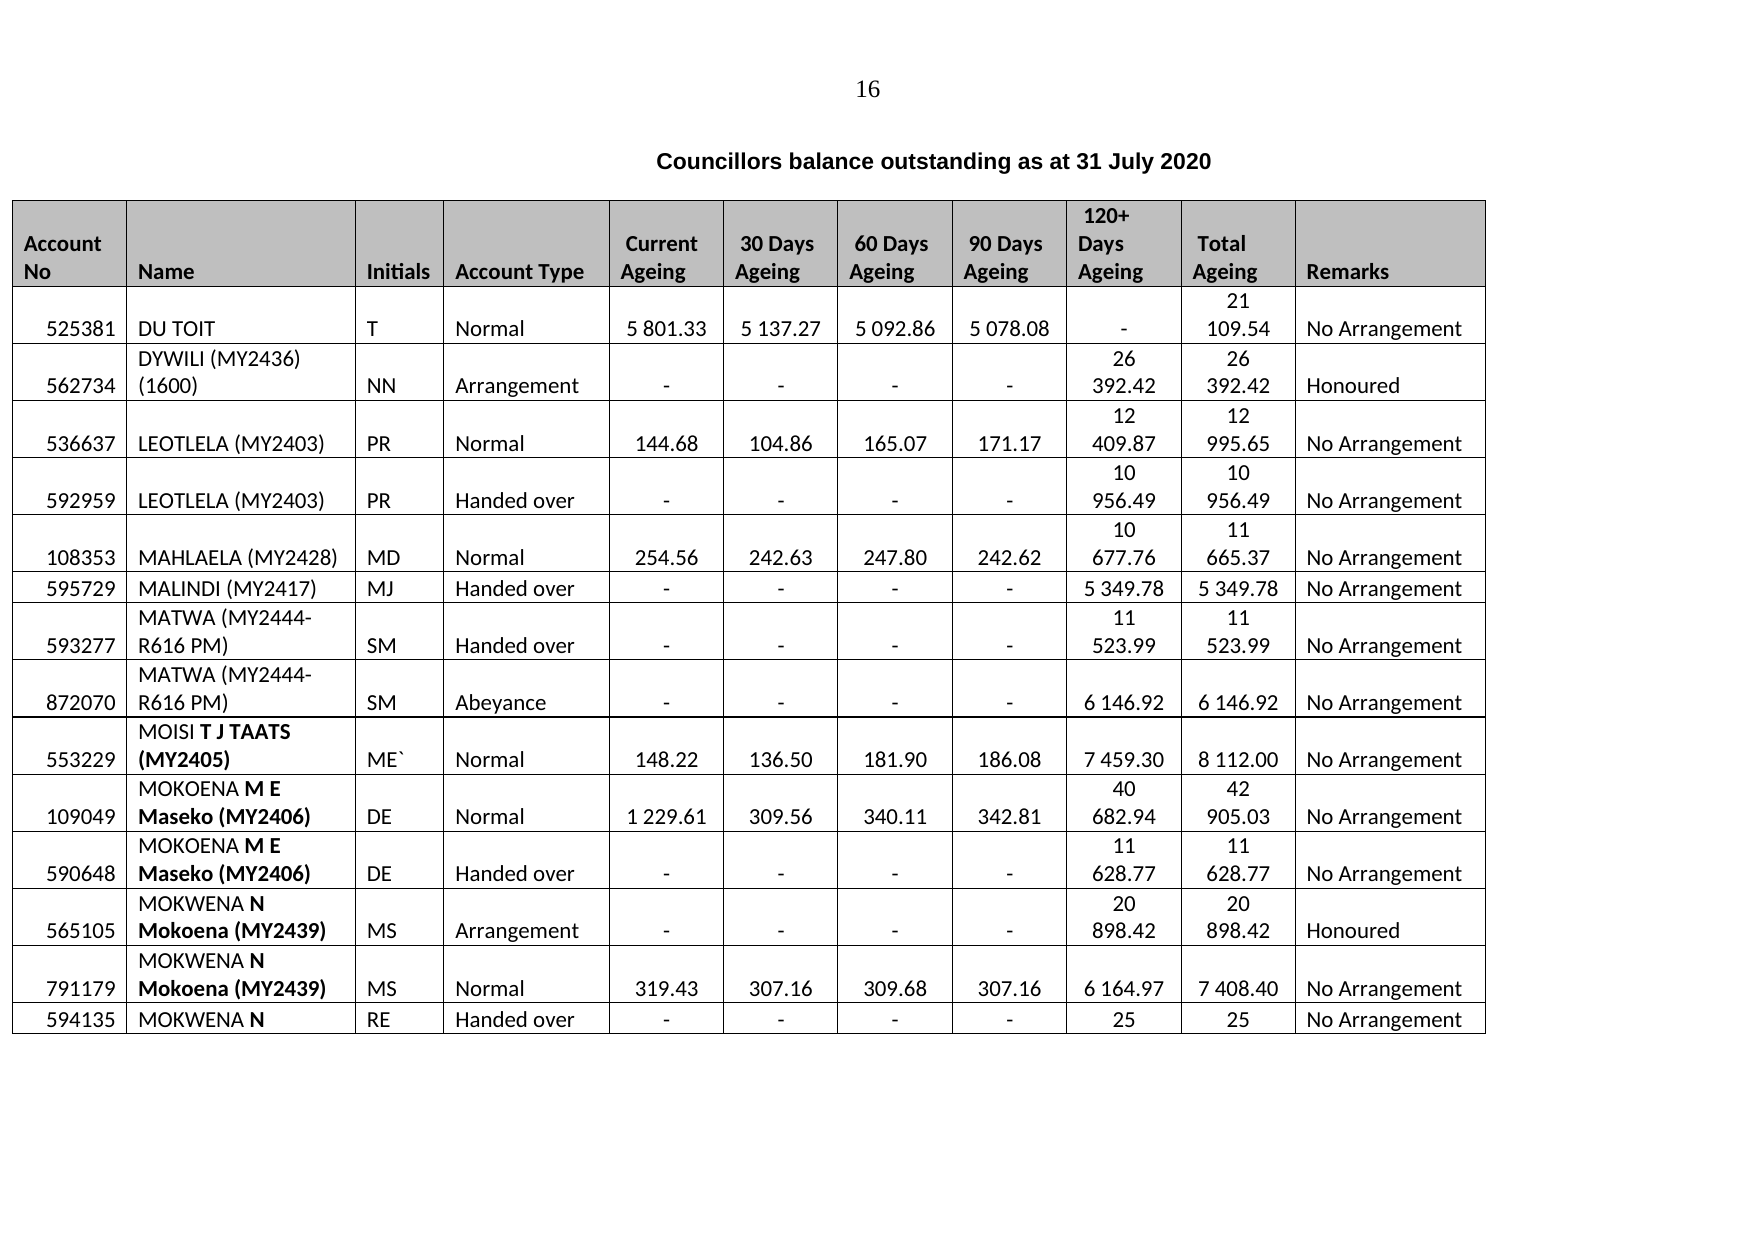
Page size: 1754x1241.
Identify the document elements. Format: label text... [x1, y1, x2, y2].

table_cell - [610, 832, 723, 888]
table_cell 11 523.99 [1182, 603, 1295, 659]
table_cell 109049 [13, 775, 126, 831]
table_cell 565105 [13, 889, 126, 945]
table_cell LEOTLELA (MY2403) [127, 401, 355, 457]
table_cell No Arrangement [1296, 660, 1485, 716]
table_header 90 Days Ageing [953, 201, 1066, 286]
table_cell 136.50 [724, 718, 837, 773]
table_cell 5 349.78 [1067, 572, 1181, 602]
table_cell Arrangement [444, 344, 609, 400]
table_header Account Type [444, 201, 609, 286]
table_cell MJ [356, 572, 443, 602]
table_cell No Arrangement [1296, 946, 1485, 1002]
table_cell No Arrangement [1296, 401, 1485, 457]
table_cell No Arrangement [1296, 515, 1485, 571]
table_cell 10 956.49 [1182, 458, 1295, 514]
table_cell MAHLAELA (MY2428) [127, 515, 355, 571]
table_cell - [953, 458, 1066, 514]
table_cell MATWA (MY2444-R616 PM) [127, 660, 355, 716]
table_cell MOISI T J TAATS (MY2405) [127, 718, 355, 773]
table_cell - [724, 603, 837, 659]
table_cell Normal [444, 718, 609, 773]
table_cell 26 392.42 [1182, 344, 1295, 400]
table_cell Handed over [444, 458, 609, 514]
table_cell MALINDI (MY2417) [127, 572, 355, 602]
table_cell 5 092.86 [838, 287, 952, 343]
table_cell 104.86 [724, 401, 837, 457]
table_cell Honoured [1296, 889, 1485, 945]
table_cell 1 229.61 [610, 775, 723, 831]
table_cell No Arrangement [1296, 775, 1485, 831]
table_cell No Arrangement [1296, 458, 1485, 514]
table_cell 242.62 [953, 515, 1066, 571]
table_cell - [953, 1003, 1066, 1033]
table_cell 5 349.78 [1182, 572, 1295, 602]
table_cell 42 905.03 [1182, 775, 1295, 831]
table_cell 6 164.97 [1067, 946, 1181, 1002]
table_cell 242.63 [724, 515, 837, 571]
table_cell - [838, 832, 952, 888]
table_cell 12 409.87 [1067, 401, 1181, 457]
table_cell Normal [444, 515, 609, 571]
table_cell - [1067, 287, 1181, 343]
table_cell Handed over [444, 572, 609, 602]
table_cell - [610, 344, 723, 400]
table_cell - [953, 572, 1066, 602]
table_cell 165.07 [838, 401, 952, 457]
table_cell 186.08 [953, 718, 1066, 773]
table_cell RE [356, 1003, 443, 1033]
table_header Current Ageing [610, 201, 723, 286]
table_cell Arrangement [444, 889, 609, 945]
table_cell No Arrangement [1296, 832, 1485, 888]
table_cell ME` [356, 718, 443, 773]
table_cell PR [356, 401, 443, 457]
table_cell Honoured [1296, 344, 1485, 400]
table_cell 11 628.77 [1182, 832, 1295, 888]
table_cell 525381 [13, 287, 126, 343]
table_cell 10 956.49 [1067, 458, 1181, 514]
table_cell MS [356, 889, 443, 945]
text Councillors balance outstanding as at 31 July 2020 [581, 148, 1604, 174]
table_header Initials [356, 201, 443, 286]
table_cell 309.56 [724, 775, 837, 831]
table_header 120+ Days Ageing [1067, 201, 1181, 286]
table_cell MOKOENA M E Maseko (MY2406) [127, 775, 355, 831]
table_cell MOKWENA N Mokoena (MY2439) [127, 946, 355, 1002]
table_cell - [724, 1003, 837, 1033]
table_cell SM [356, 603, 443, 659]
table_cell 791179 [13, 946, 126, 1002]
table_cell - [953, 344, 1066, 400]
table_cell - [610, 603, 723, 659]
table_cell Normal [444, 401, 609, 457]
table_cell 10 677.76 [1067, 515, 1181, 571]
table_cell 6 146.92 [1067, 660, 1181, 716]
table_cell 254.56 [610, 515, 723, 571]
table_cell 26 392.42 [1067, 344, 1181, 400]
table_cell 592959 [13, 458, 126, 514]
table_cell T [356, 287, 443, 343]
table_cell 40 682.94 [1067, 775, 1181, 831]
table_cell SM [356, 660, 443, 716]
table_cell 247.80 [838, 515, 952, 571]
table_cell 593277 [13, 603, 126, 659]
table_cell - [724, 889, 837, 945]
table_cell 25 201.10 [1182, 1003, 1295, 1033]
table_cell 595729 [13, 572, 126, 602]
table_cell PR [356, 458, 443, 514]
table_cell No Arrangement [1296, 718, 1485, 773]
table_cell - [724, 832, 837, 888]
table_cell No Arrangement [1296, 1003, 1485, 1033]
table_cell - [953, 889, 1066, 945]
table_cell 536637 [13, 401, 126, 457]
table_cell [127, 1003, 355, 1033]
table_cell - [838, 572, 952, 602]
table_cell NN [356, 344, 443, 400]
table_cell - [610, 889, 723, 945]
table_cell 594135 [13, 1003, 126, 1033]
table_cell - [953, 832, 1066, 888]
table_cell 11 665.37 [1182, 515, 1295, 571]
table_cell 20 898.42 [1182, 889, 1295, 945]
table_cell - [724, 660, 837, 716]
table_cell - [724, 458, 837, 514]
table_cell 11 628.77 [1067, 832, 1181, 888]
table_header Total Ageing [1182, 201, 1295, 286]
table_cell MS [356, 946, 443, 1002]
table_cell 342.81 [953, 775, 1066, 831]
table_cell 562734 [13, 344, 126, 400]
table_cell 171.17 [953, 401, 1066, 457]
table_cell 21 109.54 [1182, 287, 1295, 343]
table_cell Normal [444, 775, 609, 831]
table_cell 319.43 [610, 946, 723, 1002]
table_cell - [610, 1003, 723, 1033]
table_header 60 Days Ageing [838, 201, 952, 286]
table_cell 25 201.10 [1067, 1003, 1181, 1033]
table_cell 590648 [13, 832, 126, 888]
table_cell - [838, 889, 952, 945]
table_cell 7 459.30 [1067, 718, 1181, 773]
table_cell - [838, 660, 952, 716]
table_cell LEOTLELA (MY2403) [127, 458, 355, 514]
table_cell 307.16 [953, 946, 1066, 1002]
table_cell - [838, 603, 952, 659]
table_cell - [838, 1003, 952, 1033]
table_cell 144.68 [610, 401, 723, 457]
table_cell No Arrangement [1296, 603, 1485, 659]
table_cell - [610, 660, 723, 716]
table_cell Abeyance [444, 660, 609, 716]
table_cell 872070 [13, 660, 126, 716]
table_cell 148.22 [610, 718, 723, 773]
table_cell 5 137.27 [724, 287, 837, 343]
table_cell - [838, 344, 952, 400]
table_cell DE [356, 832, 443, 888]
table_cell Handed over [444, 832, 609, 888]
table_cell - [953, 603, 1066, 659]
table_cell 108353 [13, 515, 126, 571]
table_cell 12 995.65 [1182, 401, 1295, 457]
table_cell 181.90 [838, 718, 952, 773]
table_cell - [838, 458, 952, 514]
table_cell MOKOENA M E Maseko (MY2406) [127, 832, 355, 888]
table_cell 6 146.92 [1182, 660, 1295, 716]
table_header Account No [13, 201, 126, 286]
table_cell Normal [444, 287, 609, 343]
table_header Remarks [1296, 201, 1485, 286]
table_cell MD [356, 515, 443, 571]
table_cell No Arrangement [1296, 572, 1485, 602]
table_cell - [953, 660, 1066, 716]
table_cell No Arrangement [1296, 287, 1485, 343]
table_cell DE [356, 775, 443, 831]
table_cell 5 801.33 [610, 287, 723, 343]
table_cell 8 112.00 [1182, 718, 1295, 773]
table_cell MOKWENA N Mokoena (MY2439) [127, 889, 355, 945]
table_header 30 Days Ageing [724, 201, 837, 286]
table_cell 5 078.08 [953, 287, 1066, 343]
table_cell 340.11 [838, 775, 952, 831]
table_cell Handed over [444, 603, 609, 659]
table_cell Handed over [444, 1003, 609, 1033]
table_cell MATWA (MY2444-R616 PM) [127, 603, 355, 659]
table_cell 309.68 [838, 946, 952, 1002]
table_cell - [610, 572, 723, 602]
table_cell 307.16 [724, 946, 837, 1002]
table_cell DYWILI (MY2436) (1600) [127, 344, 355, 400]
table_cell - [724, 344, 837, 400]
table_cell Normal [444, 946, 609, 1002]
table_header Name [127, 201, 355, 286]
table_cell 11 523.99 [1067, 603, 1181, 659]
table_cell - [610, 458, 723, 514]
table_cell 20 898.42 [1067, 889, 1181, 945]
table_cell 553229 [13, 718, 126, 773]
table_cell DU TOIT [127, 287, 355, 343]
table_cell - [724, 572, 837, 602]
table_cell 7 408.40 [1182, 946, 1295, 1002]
